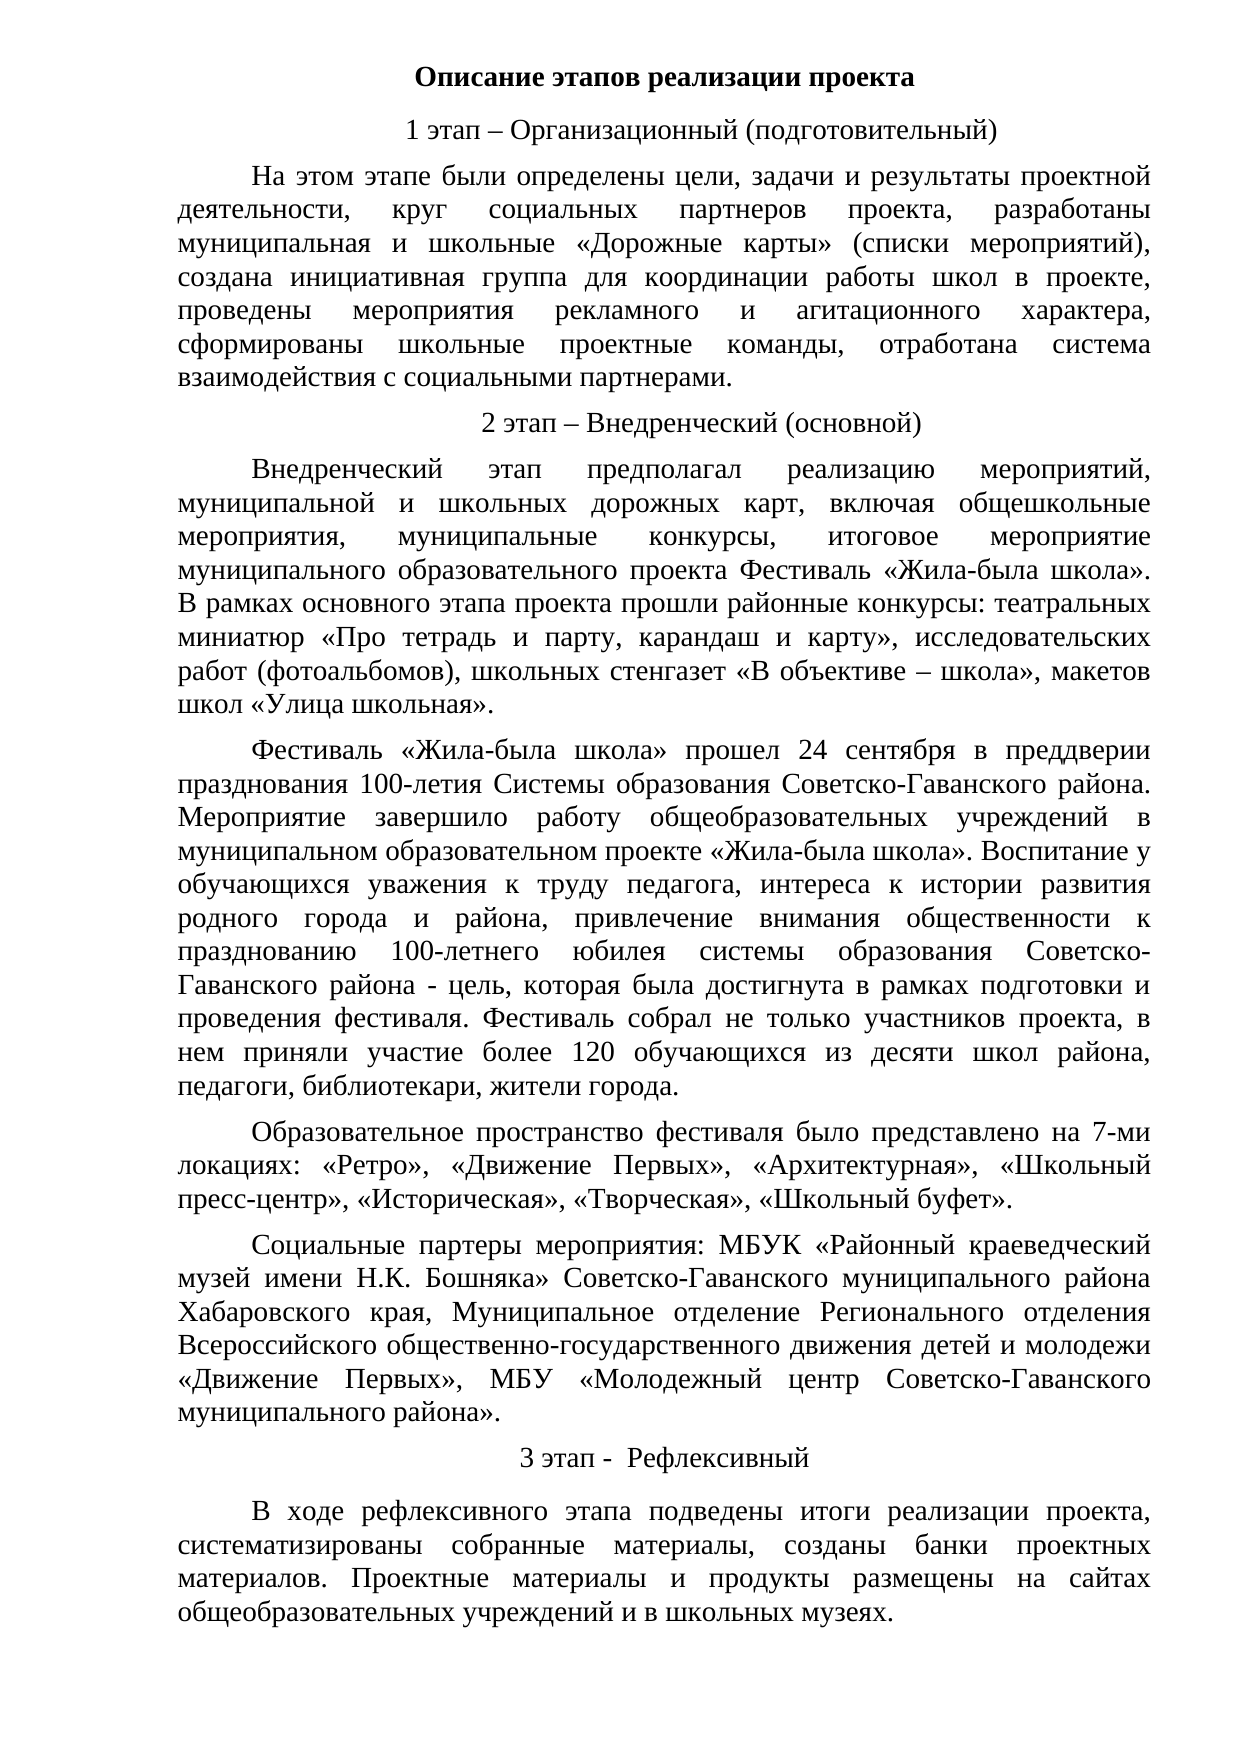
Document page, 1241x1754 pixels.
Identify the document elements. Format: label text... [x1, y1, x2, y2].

text Социальные партеры мероприятия: МБУК «Районный краеведческий музей имени Н.К. Бошняка» Советско-Гаванского муниципального района Хабаровского края, Муниципальное отделение Регионального отделения Всероссийского общественно-государственного движения детей и молодежи «Движение Первых», МБУ «Молодежный центр Советско-Гаванского муниципального района». [177, 1227, 1152, 1428]
text Описание этапов реализации проекта [177, 59, 1152, 93]
text 3 этап - Рефлексивный [177, 1441, 1152, 1474]
text Внедренческий этап предполагал реализацию мероприятий, муниципальной и школьных дорожных карт, включая общешкольные мероприятия, муниципальные конкурсы, итоговое мероприятие муниципального образовательного проекта Фестиваль «Жила-была школа». В рамках основного этапа проекта прошли районные конкурсы: театральных миниатюр «Про тетрадь и парту, карандаш и карту», исследовательских работ (фотоальбомов), школьных стенгазет «В объективе – школа», макетов школ «Улица школьная». [177, 451, 1152, 720]
text В ходе рефлексивного этапа подведены итоги реализации проекта, систематизированы собранные материалы, созданы банки проектных материалов. Проектные материалы и продукты размещены на сайтах общеобразовательных учреждений и в школьных музеях. [177, 1493, 1152, 1627]
text На этом этапе были определены цели, задачи и результаты проектной деятельности, круг социальных партнеров проекта, разработаны муниципальная и школьные «Дорожные карты» (списки мероприятий), создана инициативная группа для координации работы школ в проекте, проведены мероприятия рекламного и агитационного характера, сформированы школьные проектные команды, отработана система взаимодействия с социальными партнерами. [177, 158, 1152, 393]
text 2 этап – Внедренческий (основной) [177, 405, 1152, 439]
text Фестиваль «Жила-была школа» прошел 24 сентября в преддверии празднования 100-летия Системы образования Советско-Гаванского района. Мероприятие завершило работу общеобразовательных учреждений в муниципальном образовательном проекте «Жила-была школа». Воспитание у обучающихся уважения к труду педагога, интереса к истории развития родного города и района, привлечение внимания общественности к празднованию 100-летнего юбилея системы образования Советско-Гаванского района - цель, которая была достигнута в рамках подготовки и проведения фестиваля. Фестиваль собрал не только участников проекта, в нем приняли участие более 120 обучающихся из десяти школ района, педагоги, библиотекари, жители города. [177, 732, 1152, 1101]
text 1 этап – Организационный (подготовительный) [177, 112, 1152, 146]
text Образовательное пространство фестиваля было представлено на 7-ми локациях: «Ретро», «Движение Первых», «Архитектурная», «Школьный пресс-центр», «Историческая», «Творческая», «Школьный буфет». [177, 1114, 1152, 1214]
